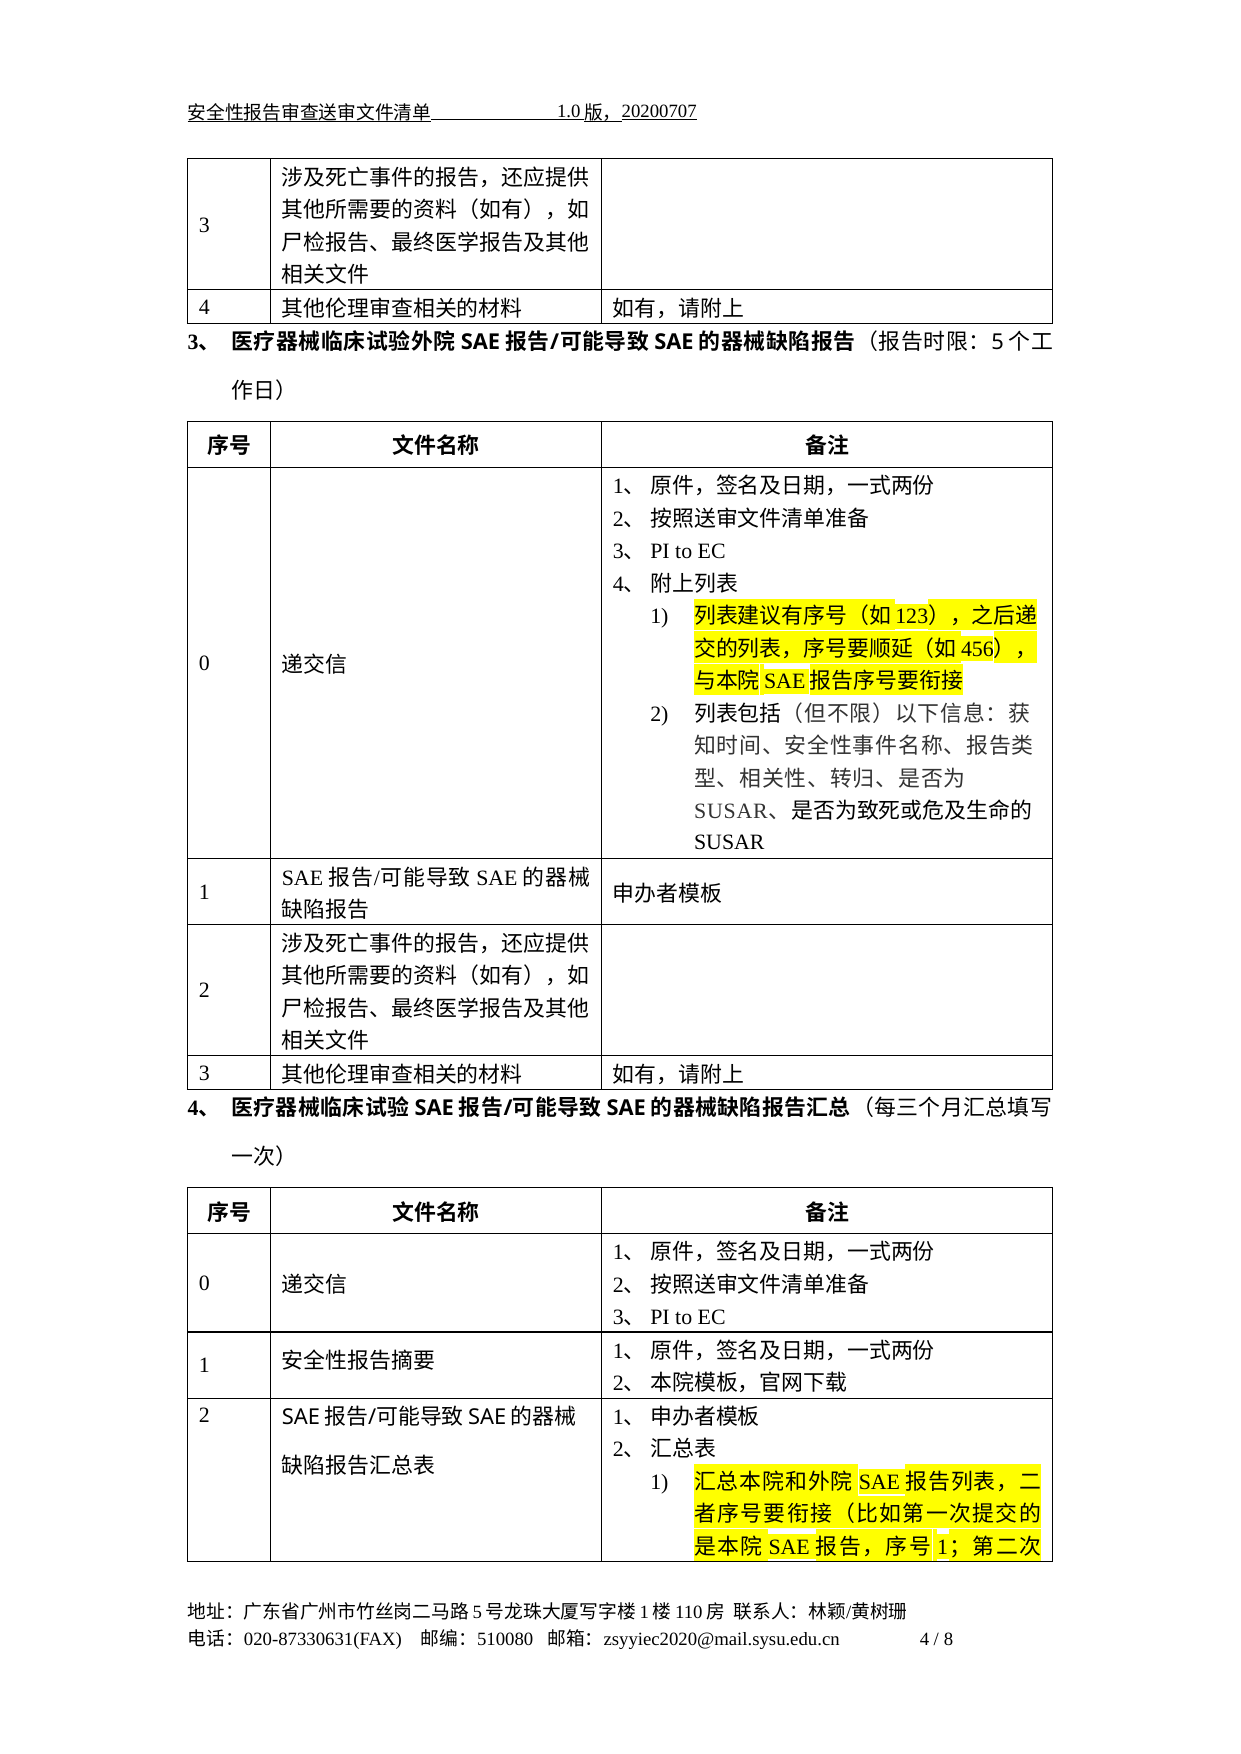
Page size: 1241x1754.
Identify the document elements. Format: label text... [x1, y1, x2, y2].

table_cell 涉及死亡事件的报告，还应提供其他所需要的资料（如有），如尸检报告、最终医学报告及其他相关文件 [271, 925, 601, 1055]
table_header 文件名称 [271, 422, 601, 467]
table_cell [188, 290, 270, 323]
table_cell 安全性报告摘要 [271, 1333, 601, 1397]
table_header 文件名称 [271, 1188, 601, 1233]
table_cell [602, 159, 1052, 289]
table_cell 申办者模板 [602, 859, 1052, 924]
table_header 备注 [602, 422, 1052, 467]
table_cell [188, 468, 270, 858]
table_header 序号 [188, 422, 270, 467]
table_cell 递交信 [271, 1234, 601, 1331]
table_cell 递交信 [271, 468, 601, 858]
table_cell 原件，签名及日期，一式两份 按照送审文件清单准备 PI to EC 附上列表 列表建议有序号（如123），之后递交的列表，序号要顺延（如456），与本院SAE报告序号要衔接 列表包括（但不限）以下信息：获知时间、安全性事件名称、报告类型、相关性、转归、是否为SUSAR、是否为致死或危及生命的SUSAR [602, 468, 1052, 858]
table_cell [188, 1234, 270, 1331]
table_cell 原件，签名及日期，一式两份 按照送审文件清单准备 PI to EC [602, 1234, 1052, 1331]
table_header 序号 [188, 1188, 270, 1233]
table_cell 涉及死亡事件的报告，还应提供其他所需要的资料（如有），如尸检报告、最终医学报告及其他相关文件 [271, 159, 601, 289]
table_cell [271, 1399, 601, 1561]
table_cell 其他伦理审查相关的材料 [271, 1056, 601, 1089]
table_cell [602, 925, 1052, 1055]
table_cell [188, 925, 270, 1055]
table_cell 如有，请附上 [602, 1056, 1052, 1089]
list 医疗器械临床试验外院SAE报告/可能导致SAE的器械缺陷报告（报告时限：5个工作日） [187, 324, 1053, 405]
table_header 备注 [602, 1188, 1052, 1233]
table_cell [602, 1399, 1052, 1561]
list 医疗器械临床试验SAE报告/可能导致SAE的器械缺陷报告汇总（每三个月汇总填写一次） [187, 1090, 1053, 1171]
table_cell [188, 859, 270, 924]
table_cell SAE报告/可能导致SAE的器械缺陷报告 [271, 859, 601, 924]
table_cell [188, 159, 270, 289]
table_cell 如有，请附上 [602, 290, 1052, 323]
table_cell [188, 1333, 270, 1397]
table_cell [188, 1056, 270, 1089]
table_cell 原件，签名及日期，一式两份 本院模板，官网下载 [602, 1333, 1052, 1397]
table_cell 其他伦理审查相关的材料 [271, 290, 601, 323]
table_cell [188, 1399, 270, 1561]
